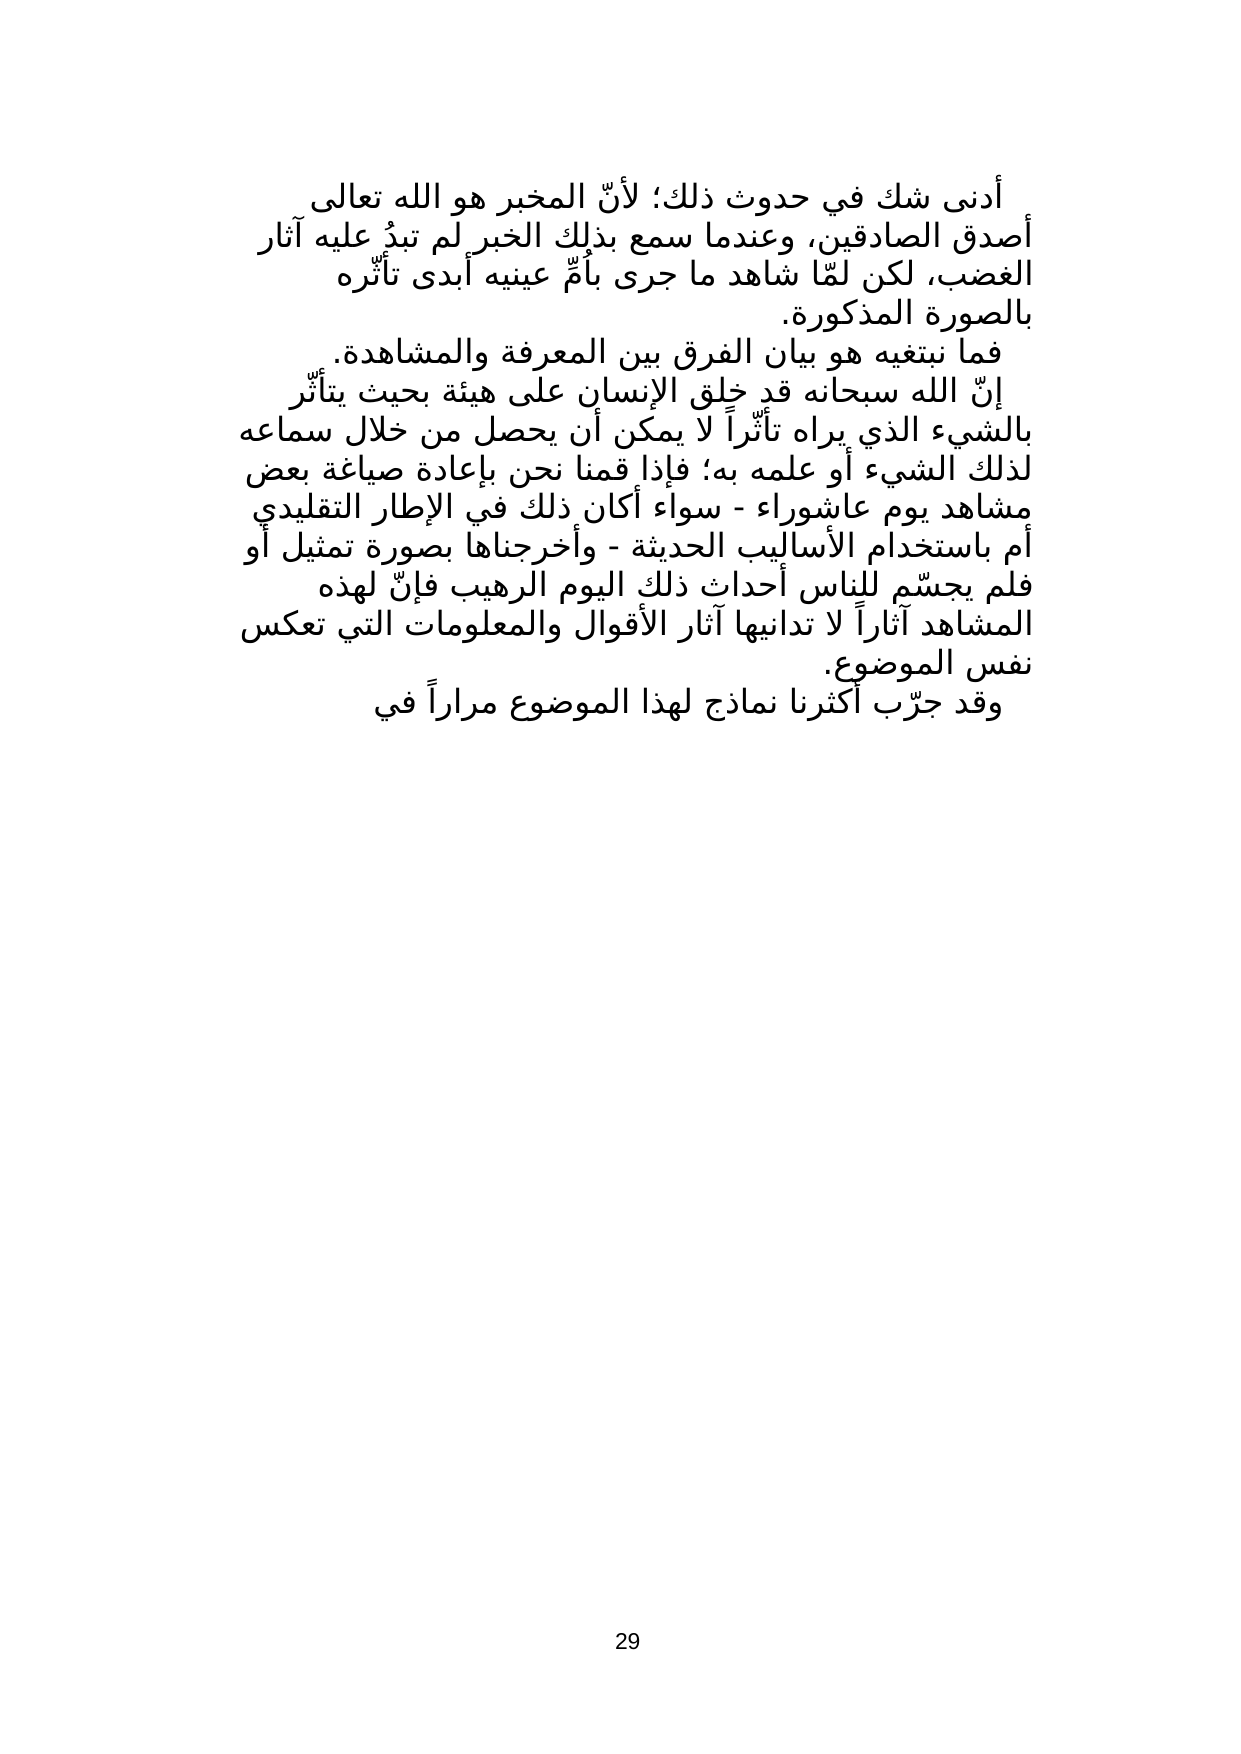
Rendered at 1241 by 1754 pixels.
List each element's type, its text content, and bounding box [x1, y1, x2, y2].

text وقد جرّب أكثرنا نماذج لهذا الموضوع مراراً في [222, 682, 1033, 721]
text أدنى شك في حدوث ذلك؛ لأنّ المخبر هو الله تعالى أصدق الصادقين، وعندما سمع بذلك الخبر لم تبدُ عليه آثار الغضب، لكن لمّا شاهد ما جرى باُمِّ عينيه أبدى تأثّره بالصورة المذكورة. [222, 177, 1033, 333]
text إنّ الله سبحانه قد خلق الإنسان على هيئة بحيث يتأثّر بالشيء الذي يراه تأثّراً لا يمكن أن يحصل من خلال سماعه لذلك الشيء أو علمه به؛ فإذا قمنا نحن بإعادة صياغة بعض مشاهد يوم عاشوراء - سواء أكان ذلك في الإطار التقليدي أم باستخدام الأساليب الحديثة - وأخرجناها بصورة تمثيل أو فلم يجسّم للناس أحداث ذلك اليوم الرهيب فإنّ لهذه المشاهد آثاراً لا تدانيها آثار الأقوال والمعلومات التي تعكس نفس الموضوع. [222, 371, 1033, 682]
text فما نبتغيه هو بيان الفرق بين المعرفة والمشاهدة. [222, 333, 1033, 371]
